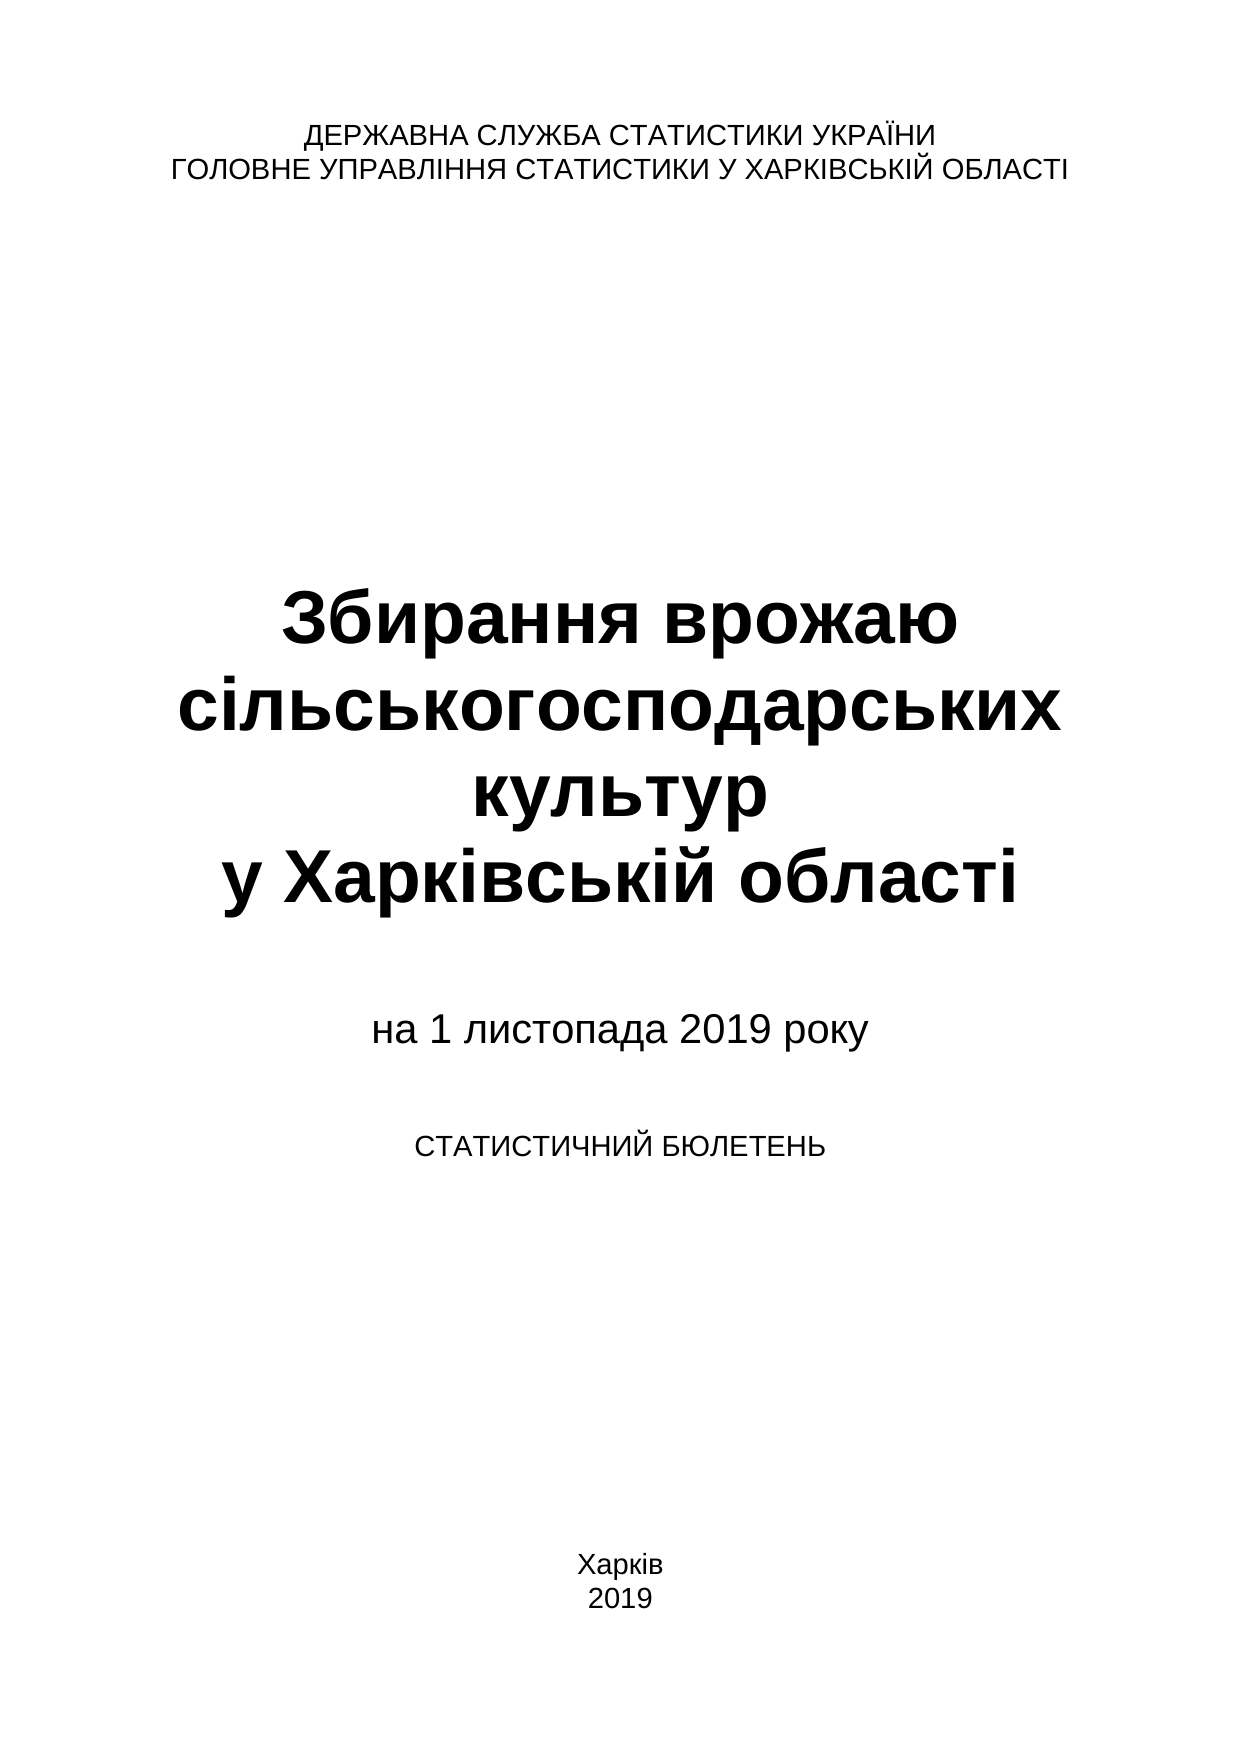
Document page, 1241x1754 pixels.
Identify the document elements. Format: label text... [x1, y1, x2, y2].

text на 1 листопада 2019 року [148, 1004, 1092, 1052]
text Збирання врожаю сільськогосподарських культур [148, 573, 1092, 832]
text у Харківській області [148, 832, 1092, 918]
text СТАТИСТИЧНИЙ БЮЛЕТЕНЬ [148, 1129, 1092, 1163]
text ГОЛОВНЕ УПРАВЛІННЯ СТАТИСТИКИ У ХАРКІВСЬКІЙ ОБЛАСТІ [148, 152, 1092, 185]
text 2019 [148, 1581, 1092, 1614]
text Харків [148, 1547, 1092, 1581]
text ДЕРЖАВНА СЛУЖБА СТАТИСТИКИ УКРАЇНИ [148, 118, 1092, 152]
